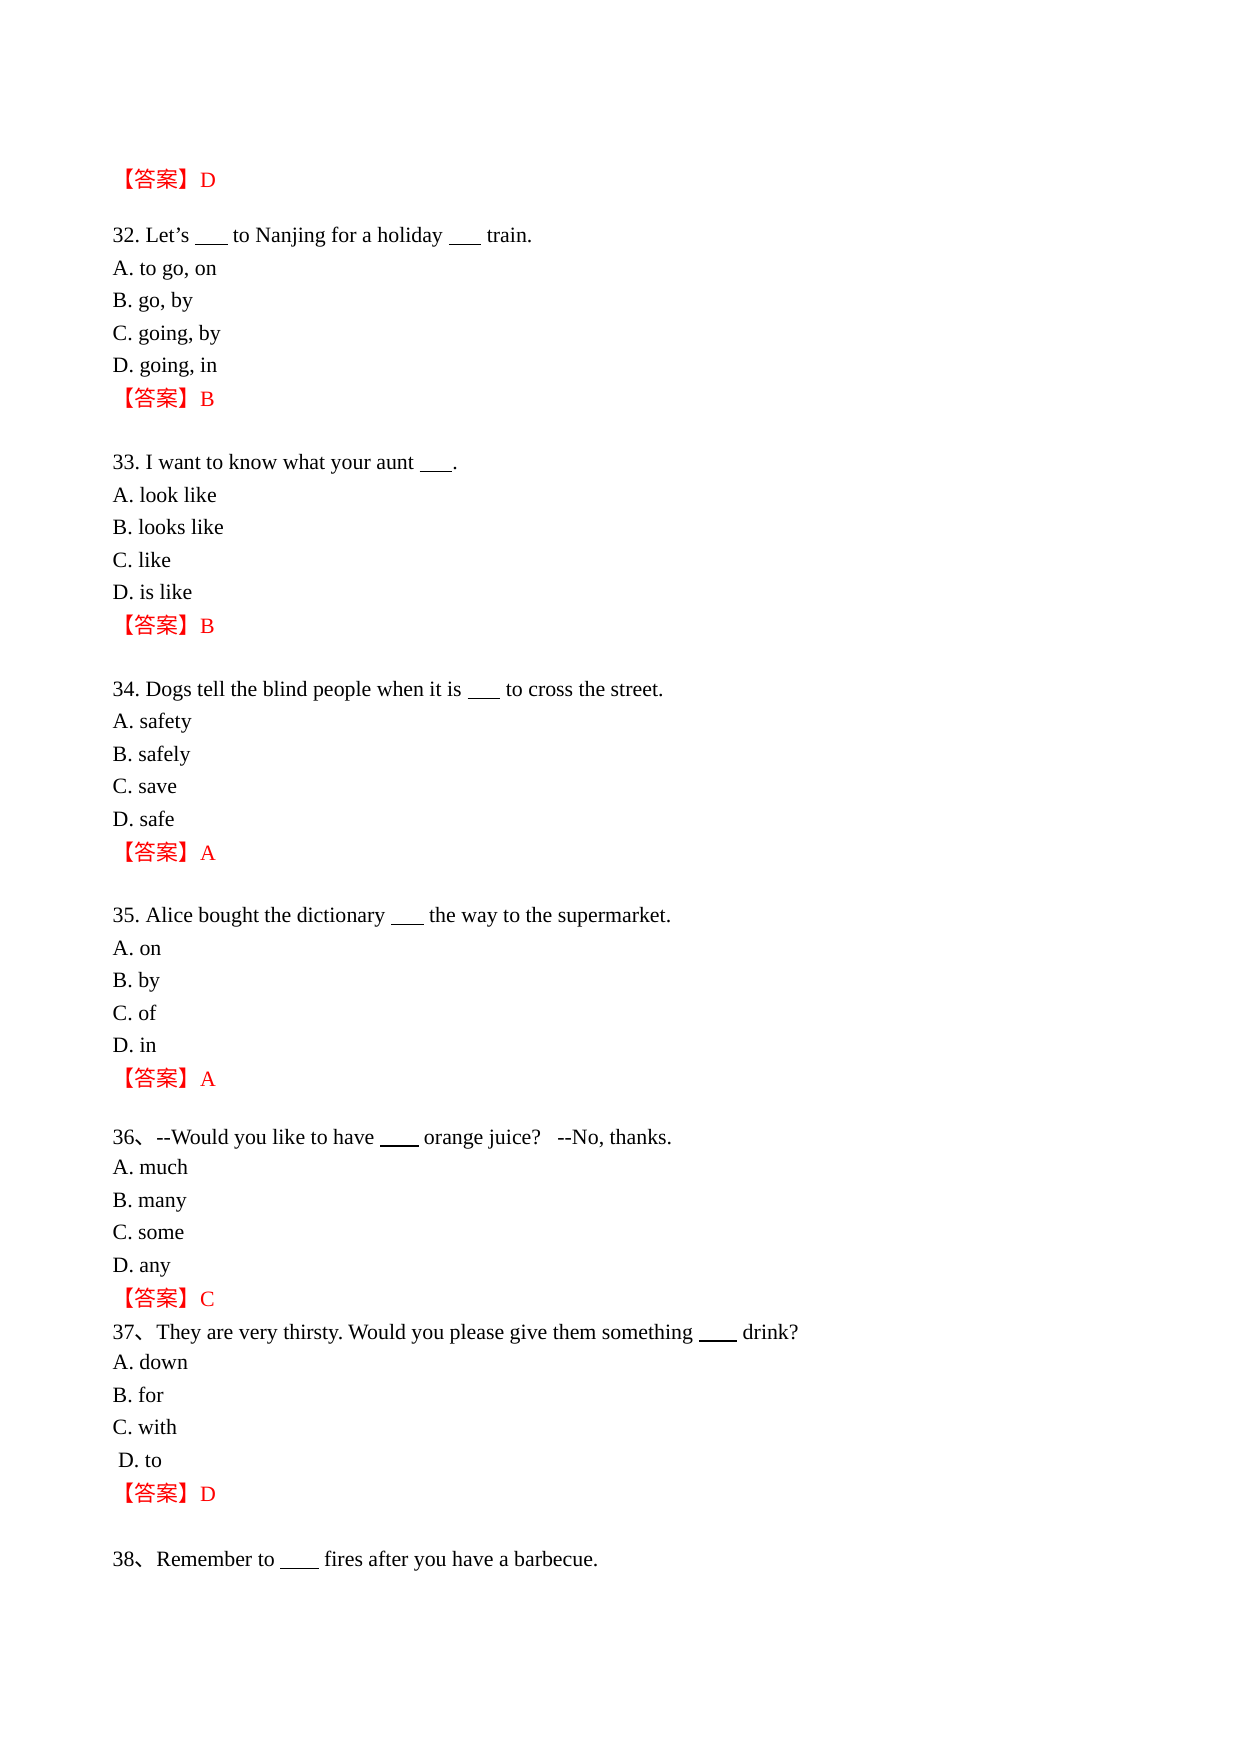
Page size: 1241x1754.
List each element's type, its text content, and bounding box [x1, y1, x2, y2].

text 37、They are very thirsty. Would you please give them something drink? [112, 1313, 1128, 1346]
list I want to know what your aunt . [112, 446, 1128, 478]
list go, by [112, 284, 1128, 316]
list on [112, 931, 1128, 964]
text 【答案】A [112, 835, 1128, 866]
text 【答案】C [112, 1281, 1128, 1313]
list is like [112, 576, 1128, 608]
list going, by [112, 316, 1128, 349]
list going, in [112, 349, 1128, 381]
text A. down [112, 1346, 1128, 1378]
text 【答案】B [112, 608, 1128, 640]
list safely [112, 737, 1128, 770]
text C. with [112, 1411, 1128, 1443]
text B. many [112, 1183, 1128, 1216]
list looks like [112, 511, 1128, 543]
text 38、Remember to fires after you have a barbecue. [112, 1541, 1128, 1573]
list safety [112, 705, 1128, 737]
list safe [112, 802, 1128, 835]
list in [112, 1029, 1128, 1061]
text C. some [112, 1216, 1128, 1248]
list by [112, 964, 1128, 996]
text D. to [112, 1443, 1128, 1476]
list Let’s to Nanjing for a holiday train. [112, 219, 1128, 251]
list Dogs tell the blind people when it is to cross the street. [112, 672, 1128, 705]
list to go, on [112, 251, 1128, 284]
text 【答案】D [112, 1476, 1128, 1508]
text 【答案】A [112, 1061, 1128, 1093]
text B. for [112, 1378, 1128, 1411]
list of [112, 996, 1128, 1029]
list save [112, 770, 1128, 802]
list look like [112, 478, 1128, 511]
text A. much [112, 1151, 1128, 1183]
list Alice bought the dictionary the way to the supermarket. [112, 899, 1128, 931]
text 36、--Would you like to have orange juice? --No, thanks. [112, 1118, 1128, 1151]
text 【答案】D [112, 162, 1128, 194]
list like [112, 543, 1128, 576]
text D. any [112, 1248, 1128, 1281]
text 【答案】B [112, 381, 1128, 413]
